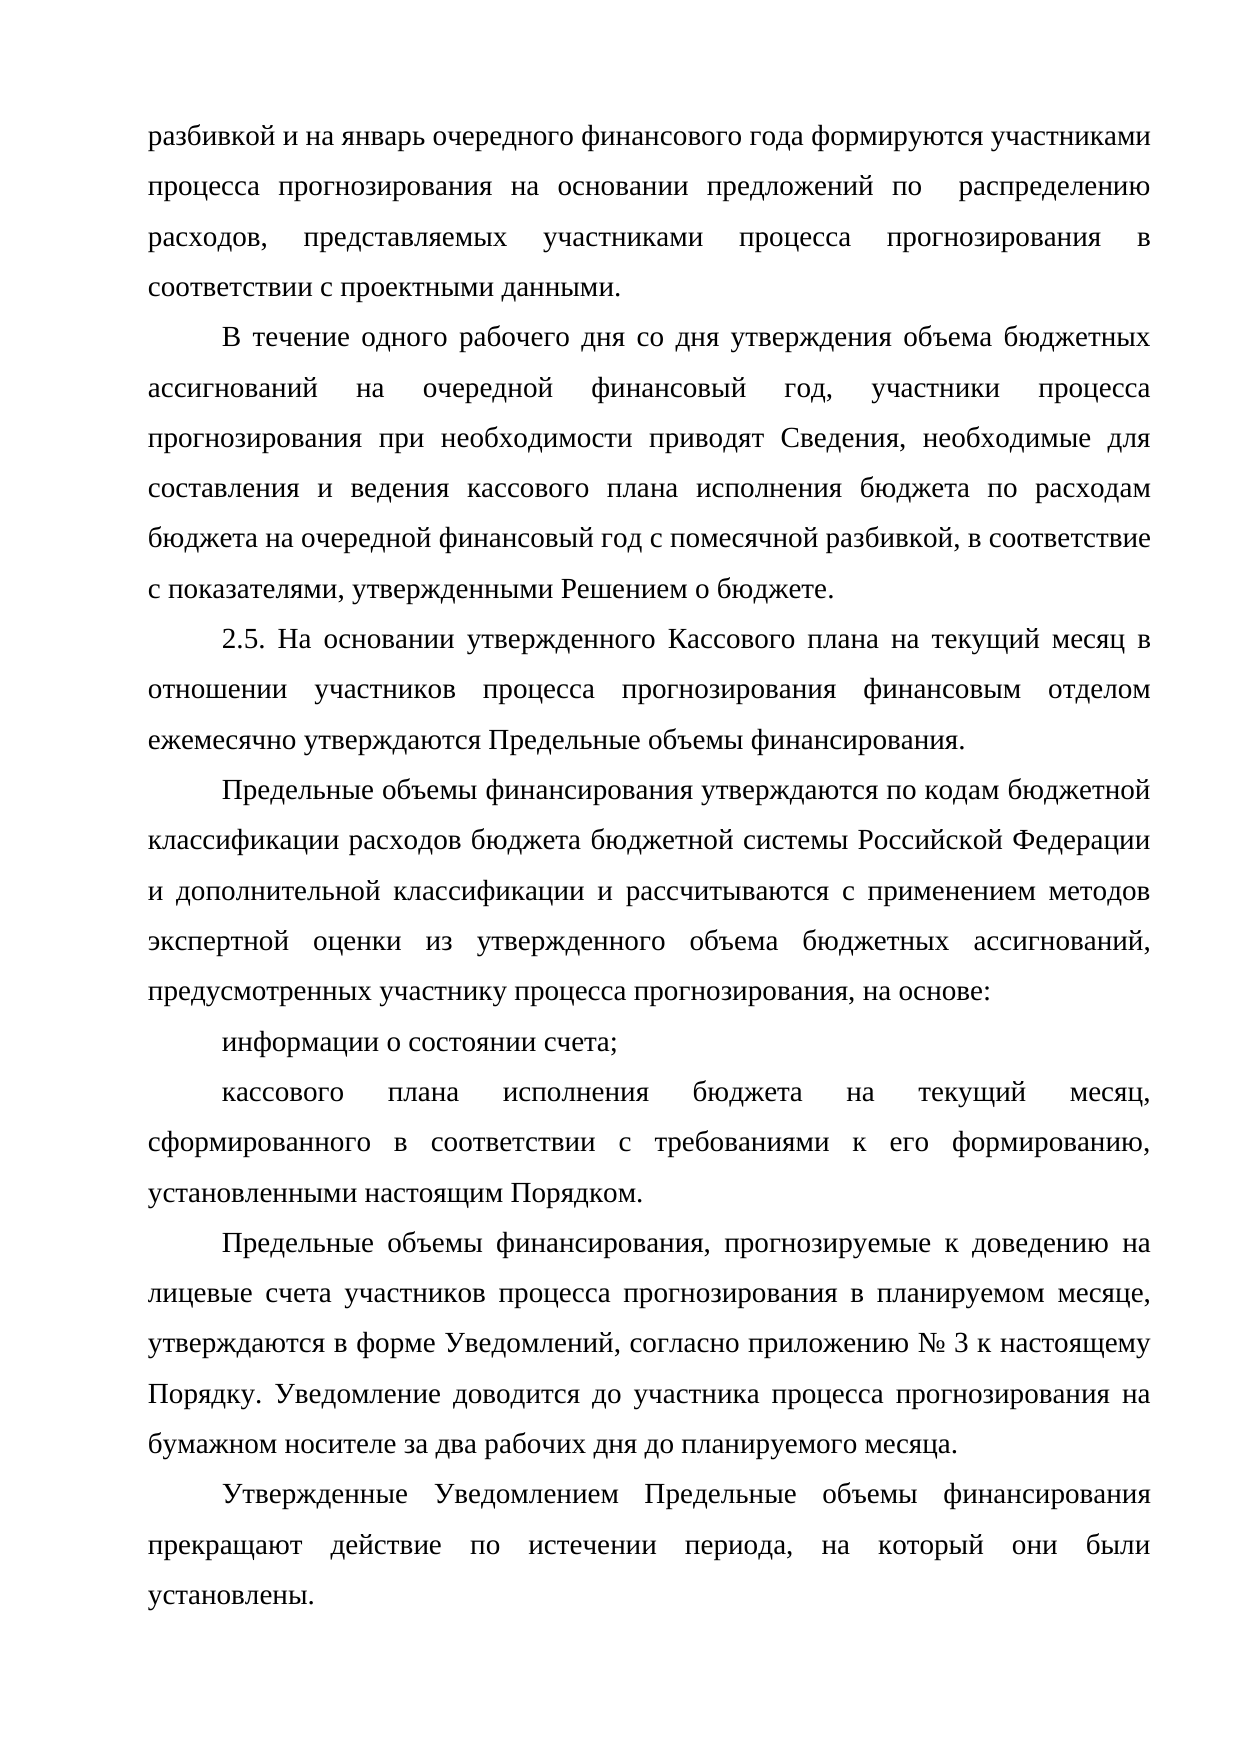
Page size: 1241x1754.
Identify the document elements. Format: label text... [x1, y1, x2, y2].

title 2.5. На основании утвержденного Кассового плана на текущий месяц в отношении участников процесса прогнозирования финансовым отделом ежемесячно утверждаются Предельные объемы финансирования. [148, 621, 1152, 755]
title Предельные объемы финансирования утверждаются по кодам бюджетной классификации расходов бюджета бюджетной системы Российской Федерации и дополнительной классификации и рассчитываются с применением методов экспертной оценки из утвержденного объема бюджетных ассигнований, предусмотренных участнику процесса прогнозирования, на основе: [148, 772, 1152, 1007]
title информации о состоянии счета; [148, 1024, 1152, 1057]
title Утвержденные Уведомлением Предельные объемы финансирования прекращают действие по истечении периода, на который они были установлены. [148, 1477, 1152, 1611]
title кассового плана исполнения бюджета на текущий месяц, сформированного в соответствии с требованиями к его формированию, установленными настоящим Порядком. [148, 1074, 1152, 1208]
title В течение одного рабочего дня со дня утверждения объема бюджетных ассигнований на очередной финансовый год, участники процесса прогнозирования при необходимости приводят Сведения, необходимые для составления и ведения кассового плана исполнения бюджета по расходам бюджета на очередной финансовый год с помесячной разбивкой, в соответствие с показателями, утвержденными Решением о бюджете. [148, 319, 1152, 604]
title Предельные объемы финансирования, прогнозируемые к доведению на лицевые счета участников процесса прогнозирования в планируемом месяце, утверждаются в форме Уведомлений, согласно приложению № 3 к настоящему Порядку. Уведомление доводится до участника процесса прогнозирования на бумажном носителе за два рабочих дня до планируемого месяца. [148, 1225, 1152, 1460]
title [148, 118, 1152, 303]
